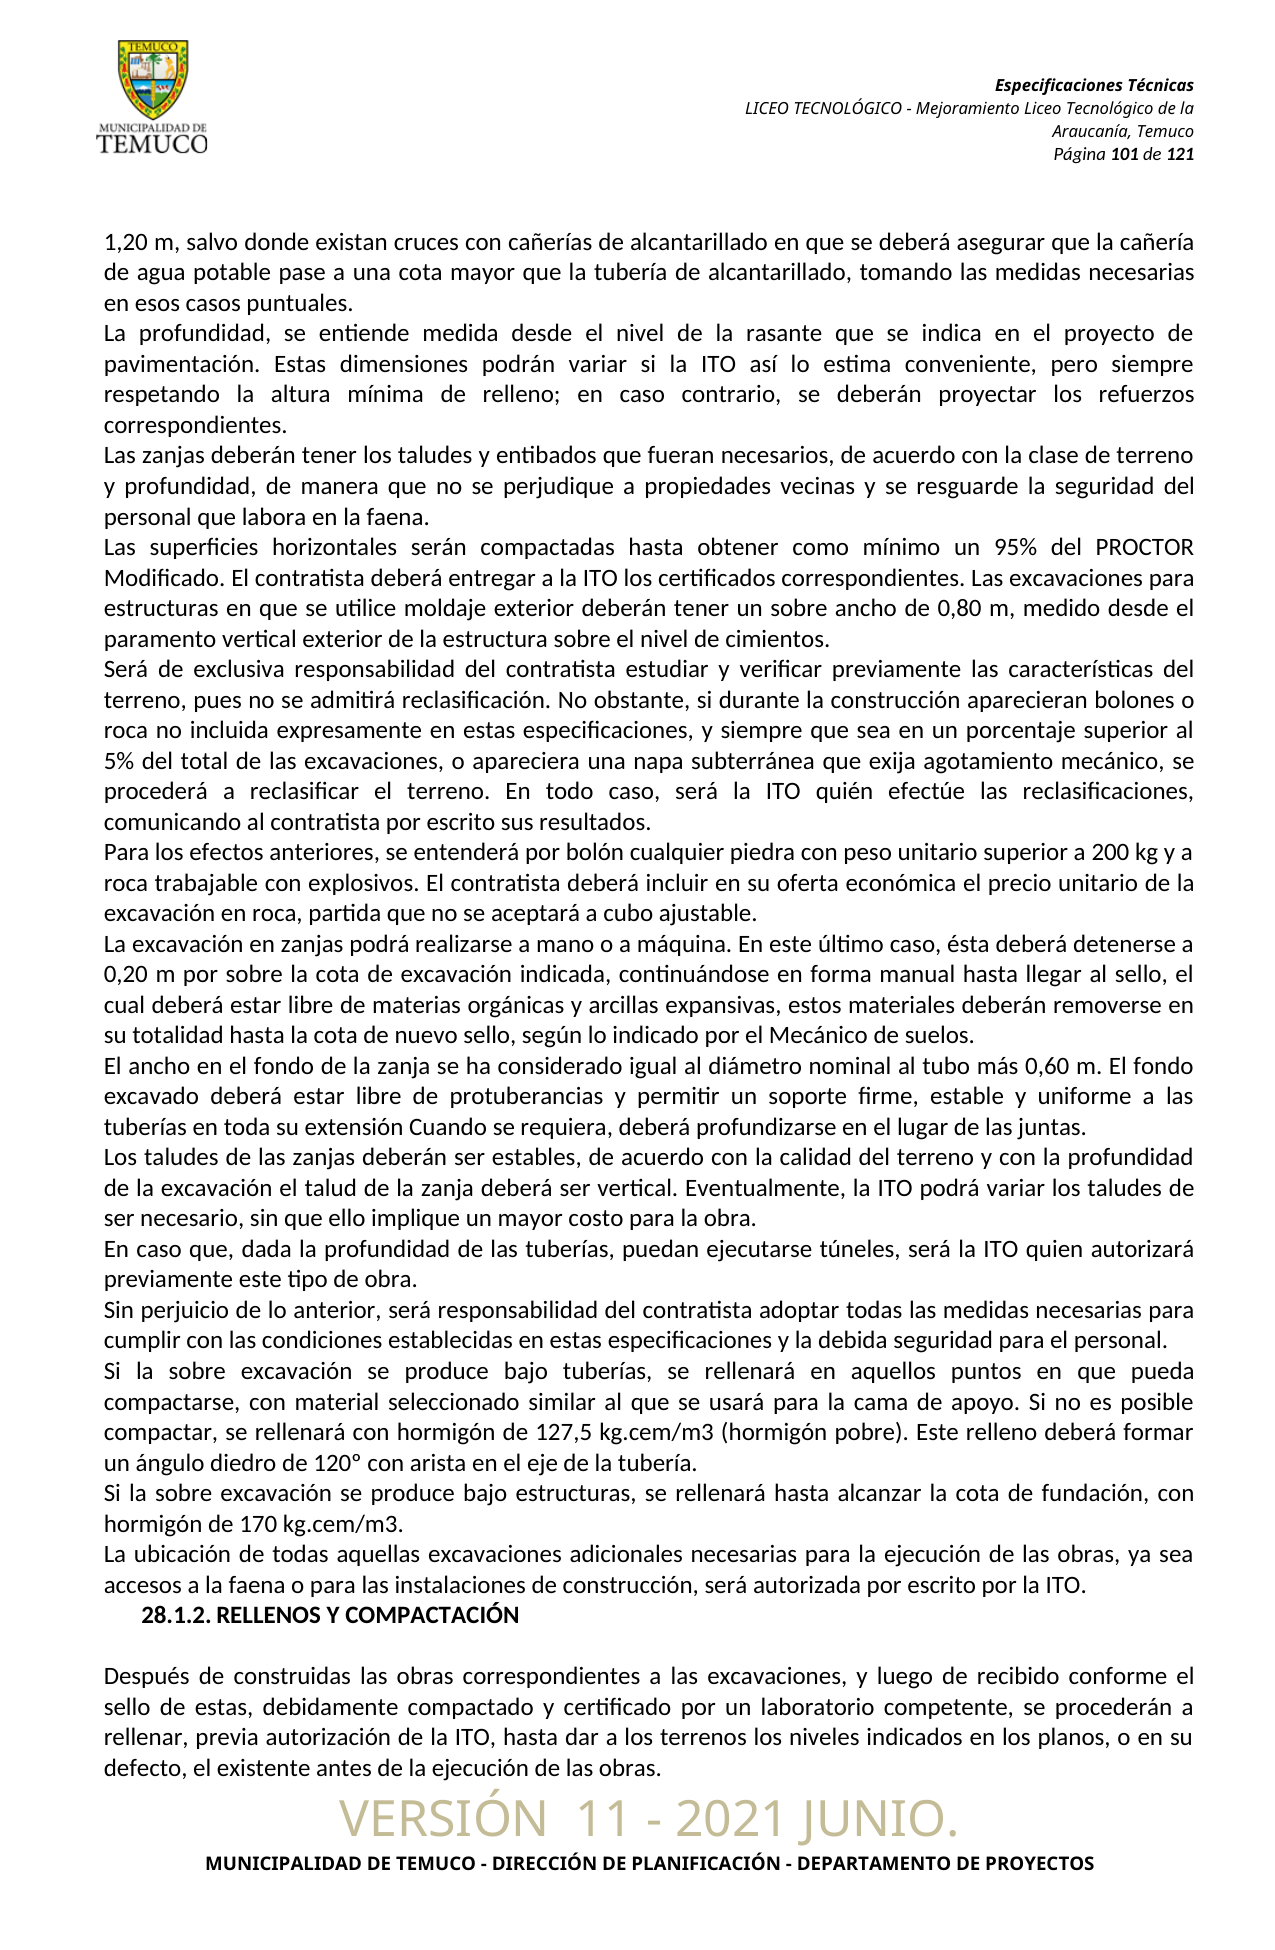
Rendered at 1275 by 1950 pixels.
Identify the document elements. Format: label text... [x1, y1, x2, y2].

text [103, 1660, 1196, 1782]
picture [94, 38, 207, 157]
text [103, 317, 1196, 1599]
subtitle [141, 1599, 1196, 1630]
